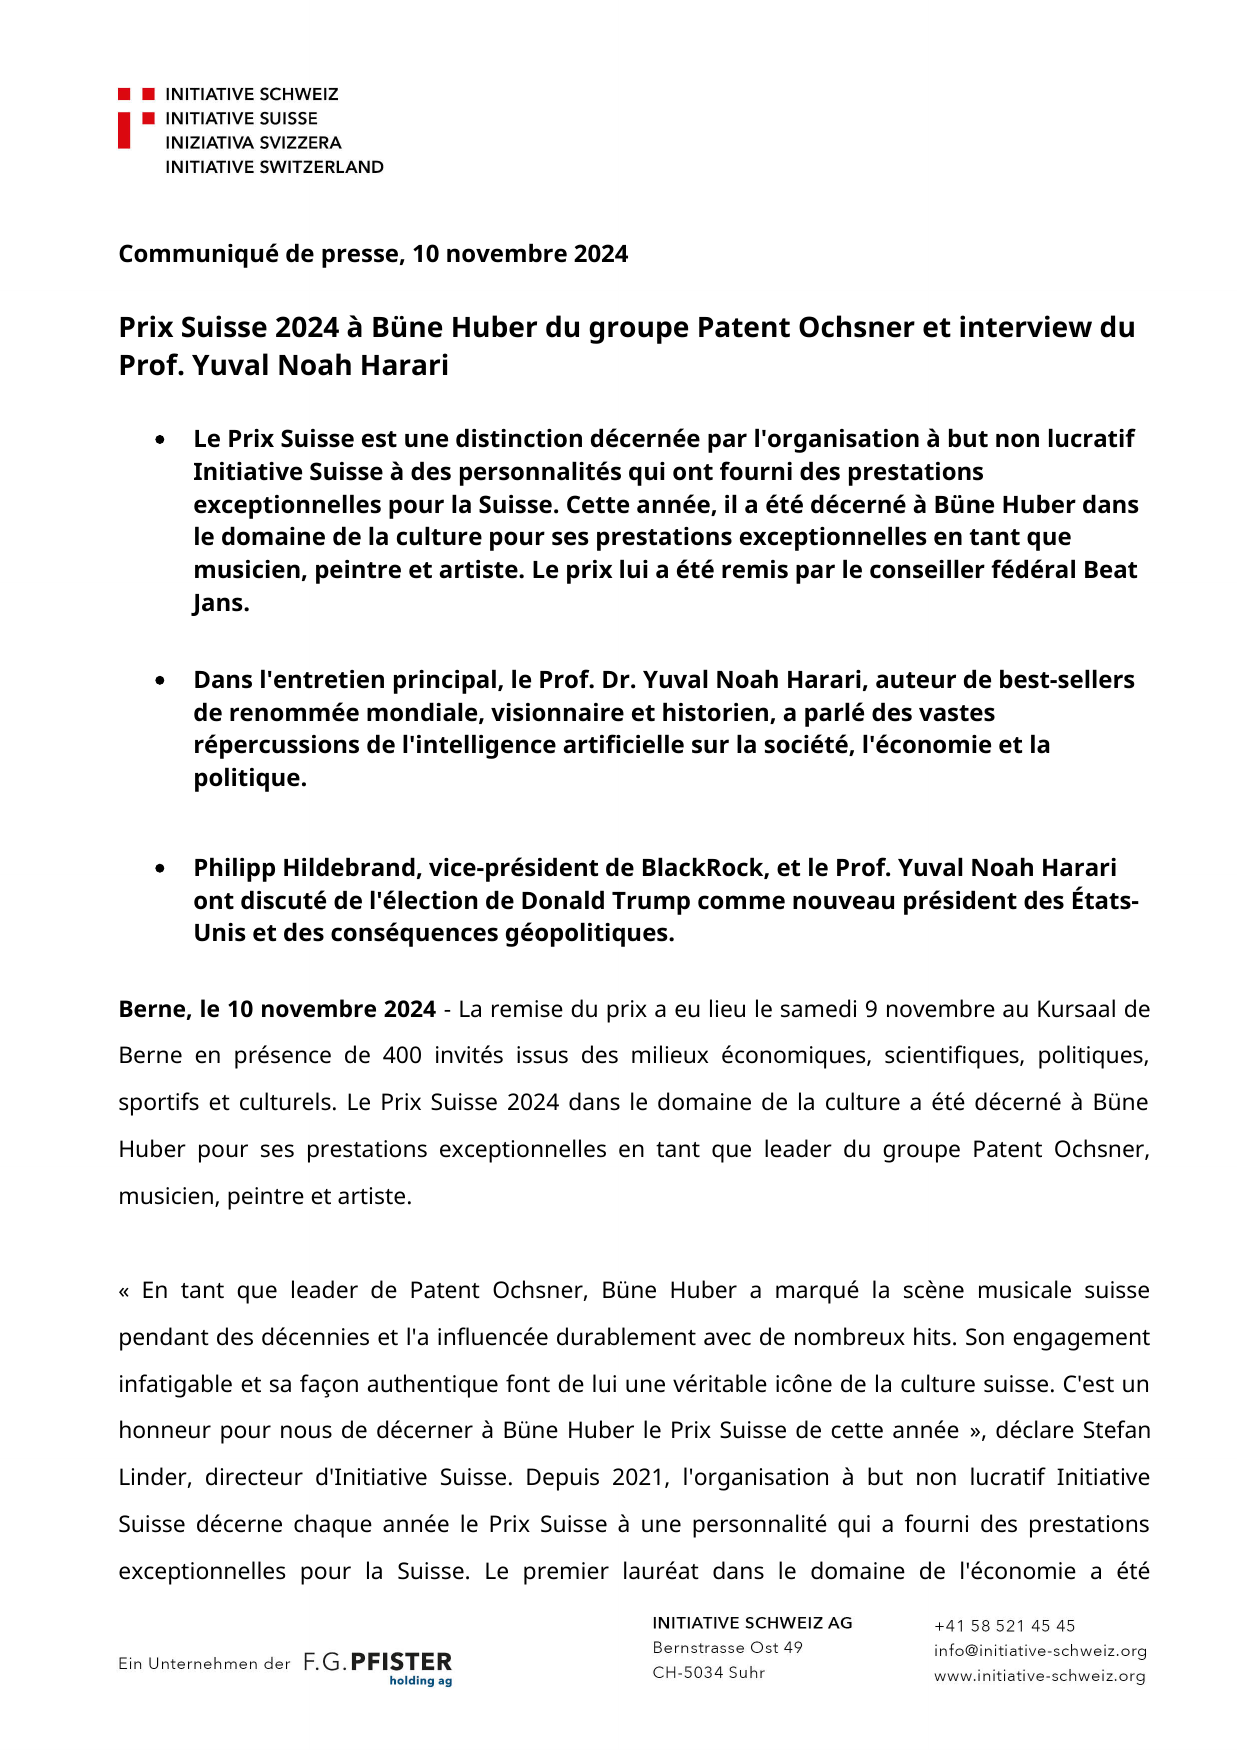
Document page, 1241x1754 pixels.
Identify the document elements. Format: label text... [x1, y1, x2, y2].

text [118, 1274, 1152, 1586]
text Berne, le 10 novembre 2024 - La remise du prix a eu lieu le samedi 9 novembre au Kursaal de Berne en présence de 400 invités issus des milieux économiques, scientifiques, politiques, sportifs et culturels. Le Prix Suisse 2024 dans le domaine de la culture a été décerné à Büne Huber pour ses prestations exceptionnelles en tant que leader du groupe Patent Ochsner, musicien, peintre et artiste. [118, 993, 1152, 1211]
picture [0, 0, 1238, 1750]
text Communiqué de presse, 10 novembre 2024 [118, 236, 1152, 269]
list Philipp Hildebrand, vice-président de BlackRock, et le Prof. Yuval Noah Harari ont discuté de l'élection de Donald Trump comme nouveau président des États-Unis et des conséquences géopolitiques. [156, 851, 1152, 949]
text Prix Suisse 2024 à Büne Huber du groupe Patent Ochsner et interview du Prof. Yuval Noah Harari [118, 307, 1152, 384]
list Le Prix Suisse est une distinction décernée par l'organisation à but non lucratif Initiative Suisse à des personnalités qui ont fourni des prestations exceptionnelles pour la Suisse. Cette année, il a été décerné à Büne Huber dans le domaine de la culture pour ses prestations exceptionnelles en tant que musicien, peintre et artiste. Le prix lui a été remis par le conseiller fédéral Beat Jans. [156, 422, 1152, 618]
list Dans l'entretien principal, le Prof. Dr. Yuval Noah Harari, auteur de best-sellers de renommée mondiale, visionnaire et historien, a parlé des vastes répercussions de l'intelligence artificielle sur la société, l'économie et la politique. [156, 663, 1152, 793]
